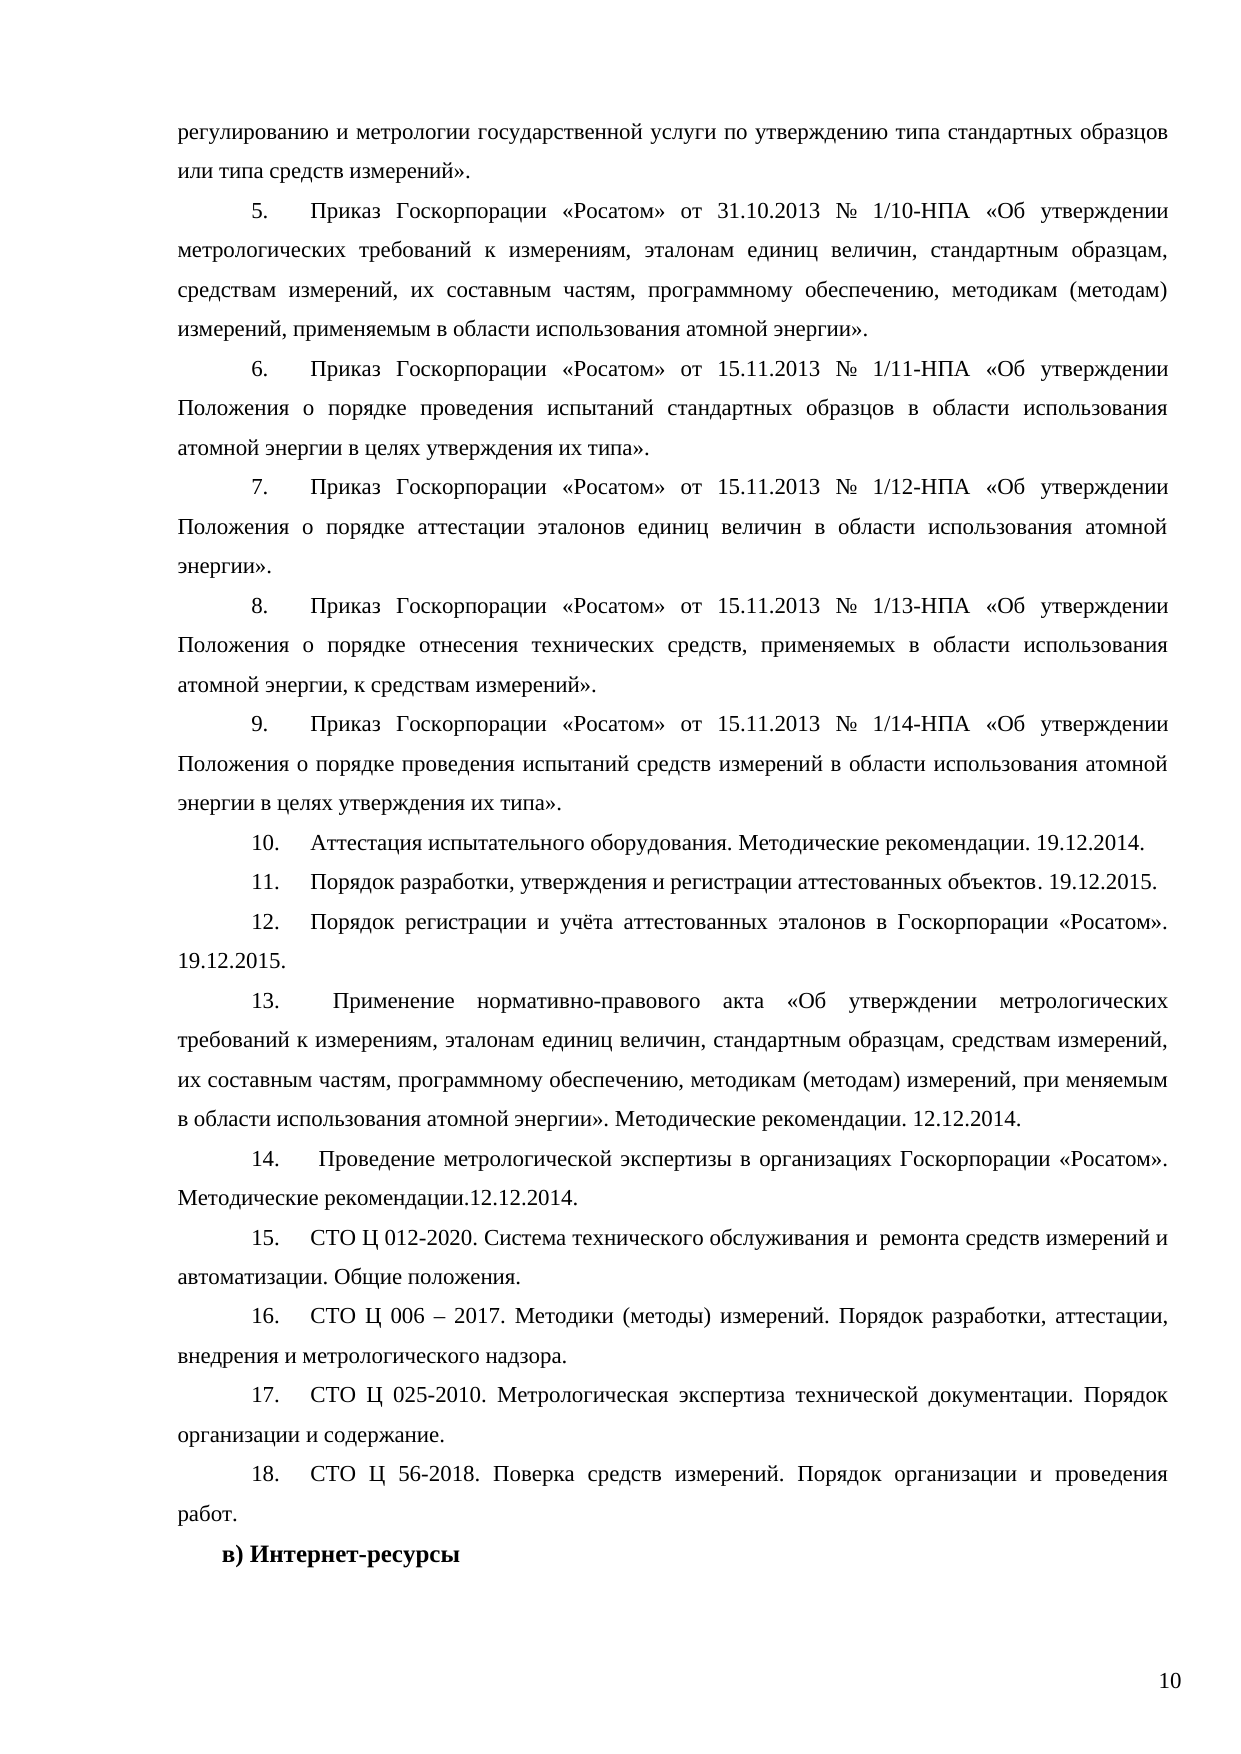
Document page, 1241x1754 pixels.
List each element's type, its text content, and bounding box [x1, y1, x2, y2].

list Порядок разработки, утверждения и регистрации аттестованных объектов. 19.12.2015. [177, 868, 1169, 894]
list Аттестация испытательного оборудования. Методические рекомендации. 19.12.2014. [177, 829, 1169, 855]
list Применение нормативно-правового акта «Об утверждении метрологических требований к измерениям, эталонам единиц величин, стандартным образцам, средствам измерений, их составным частям, программному обеспечению, методикам (методам) измерений, при меняемым в области использования атомной энергии». Методические рекомендации. 12.12.2014. [177, 987, 1169, 1131]
text в) Интернет-ресурсы [177, 1539, 1181, 1568]
list Проведение метрологической экспертизы в организациях Госкорпорации «Росатом». Методические рекомендации.12.12.2014. [177, 1144, 1169, 1210]
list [177, 118, 1169, 184]
list Приказ Госкорпорации «Росатом» от 15.11.2013 № 1/13-НПА «Об утверждении Положения о порядке отнесения технических средств, применяемых в области использования атомной энергии, к средствам измерений». [177, 592, 1169, 697]
list Приказ Госкорпорации «Росатом» от 15.11.2013 № 1/14-НПА «Об утверждении Положения о порядке проведения испытаний средств измерений в области использования атомной энергии в целях утверждения их типа». [177, 710, 1169, 816]
list СТО Ц 56-2018. Поверка средств измерений. Порядок организации и проведения работ. [177, 1460, 1169, 1526]
list СТО Ц 025-2010. Метрологическая экспертиза технической документации. Порядок организации и содержание. [177, 1381, 1169, 1447]
list Приказ Госкорпорации «Росатом» от 15.11.2013 № 1/11-НПА «Об утверждении Положения о порядке проведения испытаний стандартных образцов в области использования атомной энергии в целях утверждения их типа». [177, 355, 1169, 460]
list СТО Ц 012-2020. Система технического обслуживания и ремонта средств измерений и автоматизации. Общие положения. [177, 1223, 1169, 1289]
list Порядок регистрации и учёта аттестованных эталонов в Госкорпорации «Росатом». 19.12.2015. [177, 908, 1169, 973]
list Приказ Госкорпорации «Росатом» от 15.11.2013 № 1/12-НПА «Об утверждении Положения о порядке аттестации эталонов единиц величин в области использования атомной энергии». [177, 473, 1169, 579]
list Приказ Госкорпорации «Росатом» от 31.10.2013 № 1/10-НПА «Об утверждении метрологических требований к измерениям, эталонам единиц величин, стандартным образцам, средствам измерений, их составным частям, программному обеспечению, методикам (методам) измерений, применяемым в области использования атомной энергии». [177, 197, 1169, 342]
list СТО Ц 006 – 2017. Методики (методы) измерений. Порядок разработки, аттестации, внедрения и метрологического надзора. [177, 1302, 1169, 1368]
